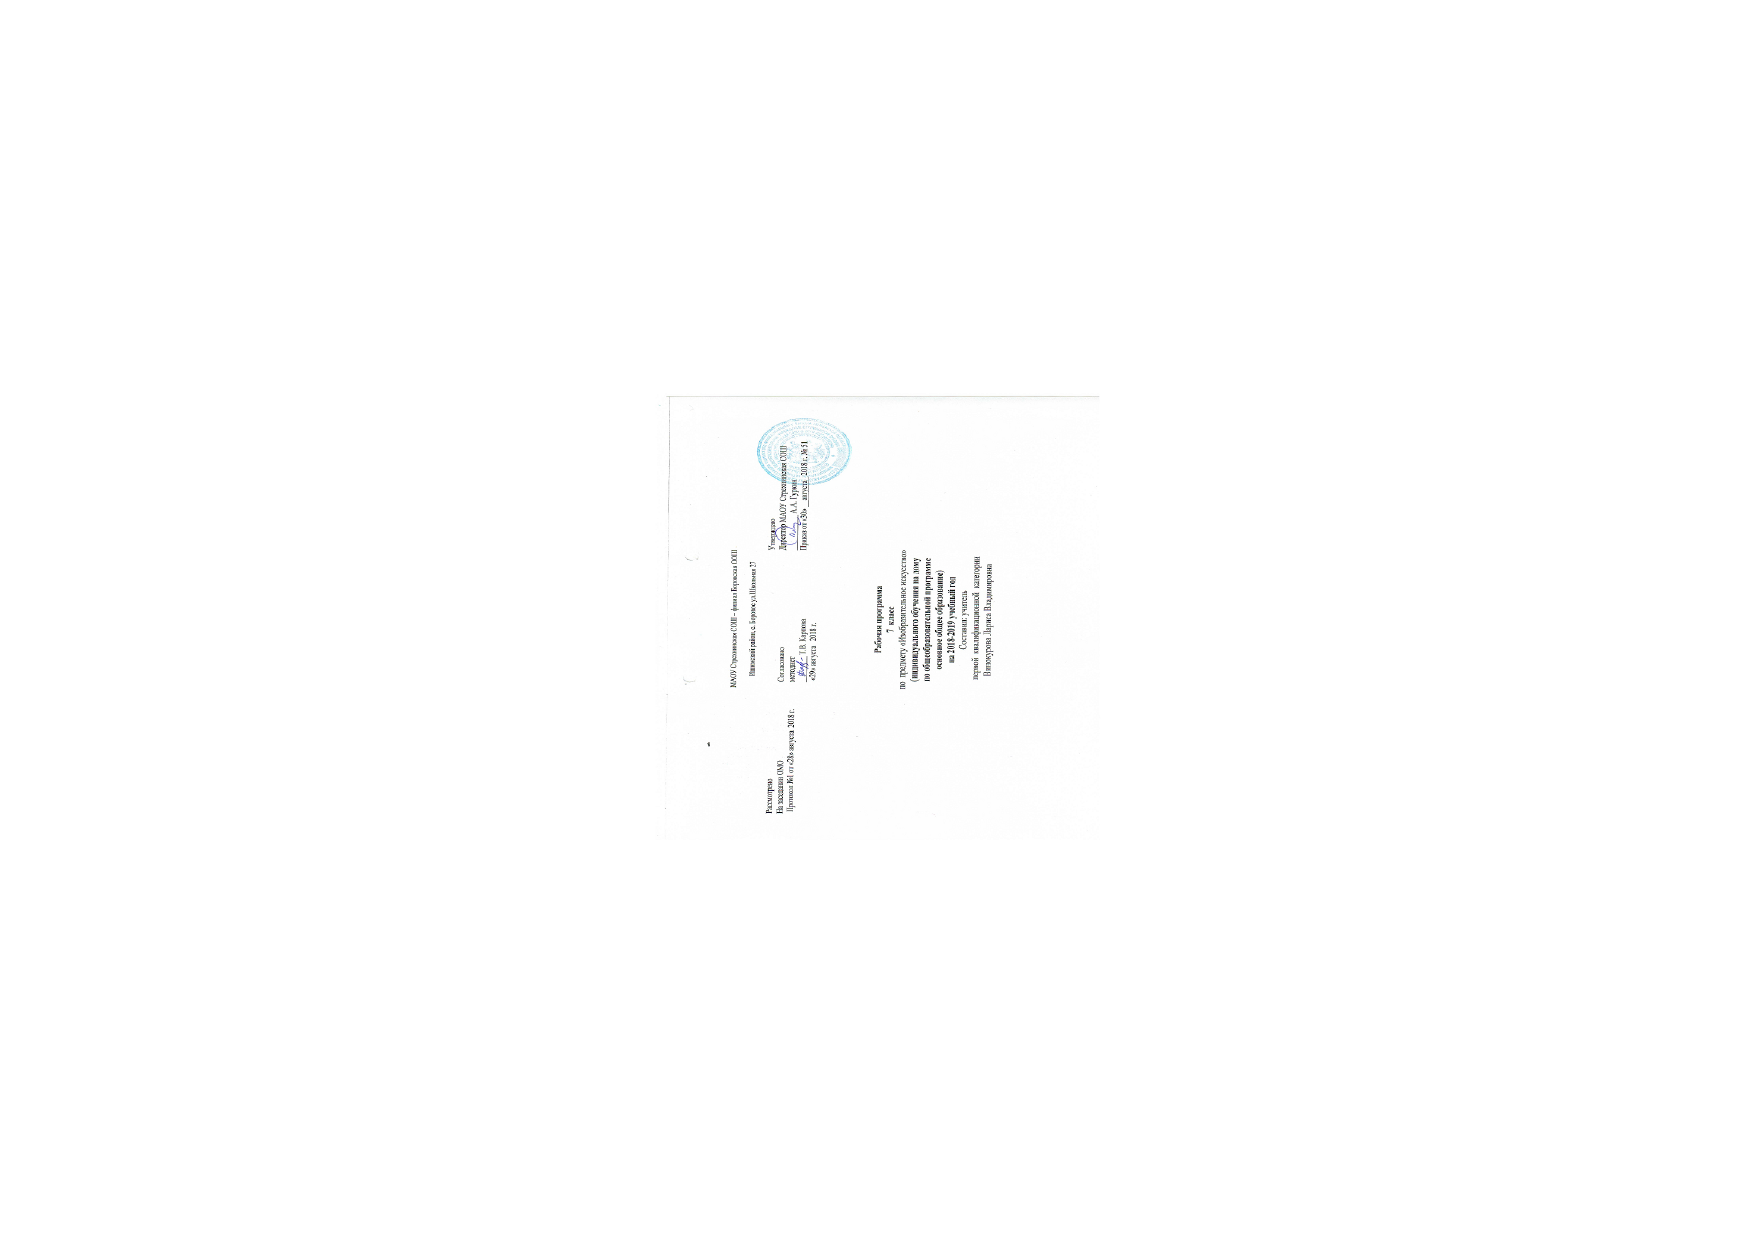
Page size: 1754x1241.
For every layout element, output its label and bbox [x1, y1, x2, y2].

picture [652, 391, 1102, 842]
